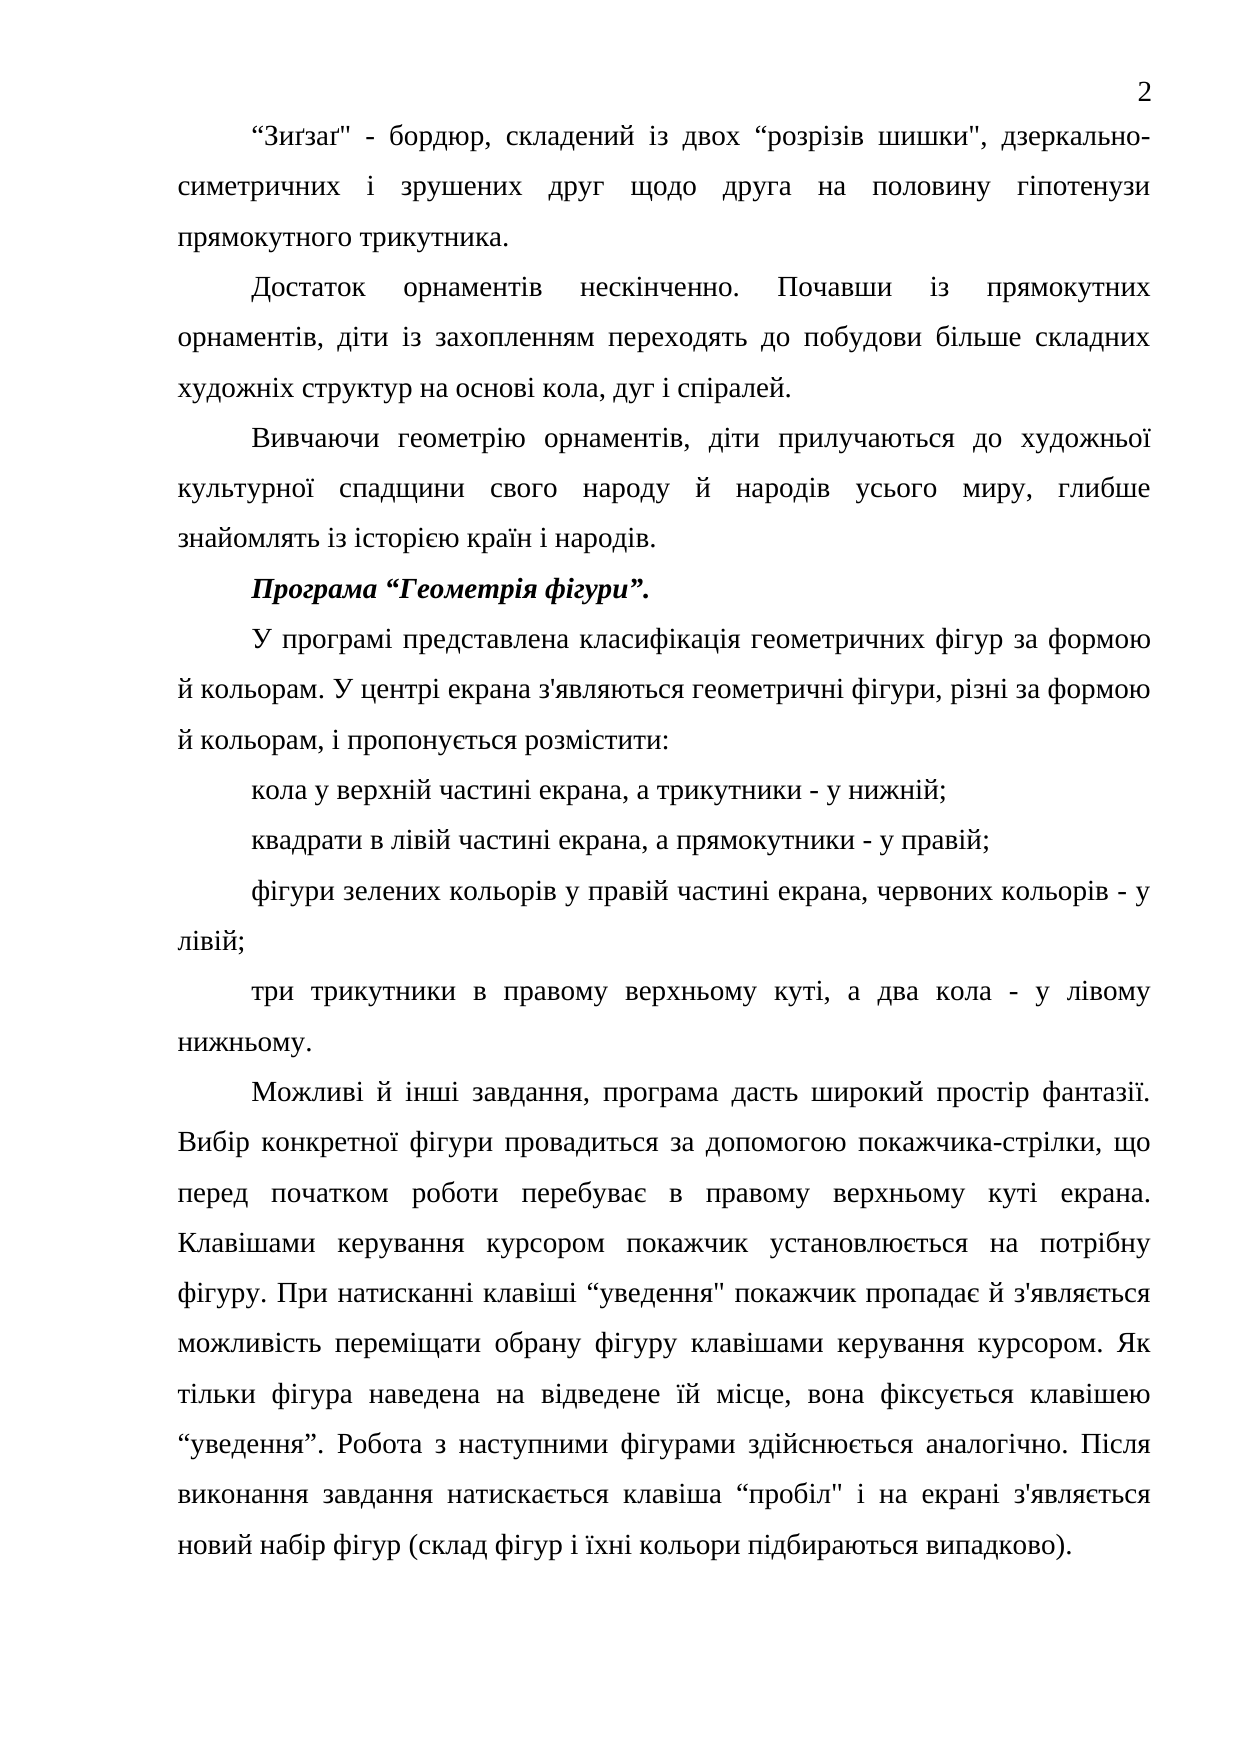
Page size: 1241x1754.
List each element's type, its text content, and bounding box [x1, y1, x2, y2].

text У програмі представлена класифікація геометричних фігур за формою й кольорам. У центрі екрана з'являються геометричні фігури, різні за формою й кольорам, і пропонується розмістити: [177, 621, 1152, 755]
text фігури зелених кольорів у правій частині екрана, червоних кольорів - у лівій; [177, 873, 1152, 957]
text Можливі й інші завдання, програма дасть широкий простір фантазії. Вибір конкретної фігури провадиться за допомогою покажчика-стрілки, що перед початком роботи перебуває в правому верхньому куті екрана. Клавішами керування курсором покажчик установлюється на потрібну фігуру. При натисканні клавіші “уведення" покажчик пропадає й з'являється можливість переміщати обрану фігуру клавішами керування курсором. Як тільки фігура наведена на відведене їй місце, вона фіксується клавішею “уведення”. Робота з наступними фігурами здійснюється аналогічно. Після виконання завдання натискається клавіша “пробіл" і на екрані з'являється новий набір фігур (склад фігур і їхні кольори підбираються випадково). [177, 1074, 1152, 1560]
text три трикутники в правому верхньому куті, а два кола - у лівому нижньому. [177, 973, 1152, 1057]
text Вивчаючи геометрію орнаментів, діти прилучаються до художньої культурної спадщини свого народу й народів усього миру, глибше знайомлять із історією країн і народів. [177, 420, 1152, 554]
text Достаток орнаментів нескінченно. Почавши із прямокутних орнаментів, діти із захопленням переходять до побудови більше складних художніх структур на основі кола, дуг і спіралей. [177, 269, 1152, 403]
text Програма “Геометрія фігури”. [177, 571, 1152, 604]
text “Зиґзаґ" - бордюр, складений із двох “розрізів шишки", дзеркально-симетричних і зрушених друг щодо друга на половину гіпотенузи прямокутного трикутника. [177, 118, 1152, 252]
text квадрати в лівій частині екрана, а прямокутники - у правій; [177, 822, 1152, 856]
text кола у верхній частині екрана, а трикутники - у нижній; [177, 772, 1152, 806]
